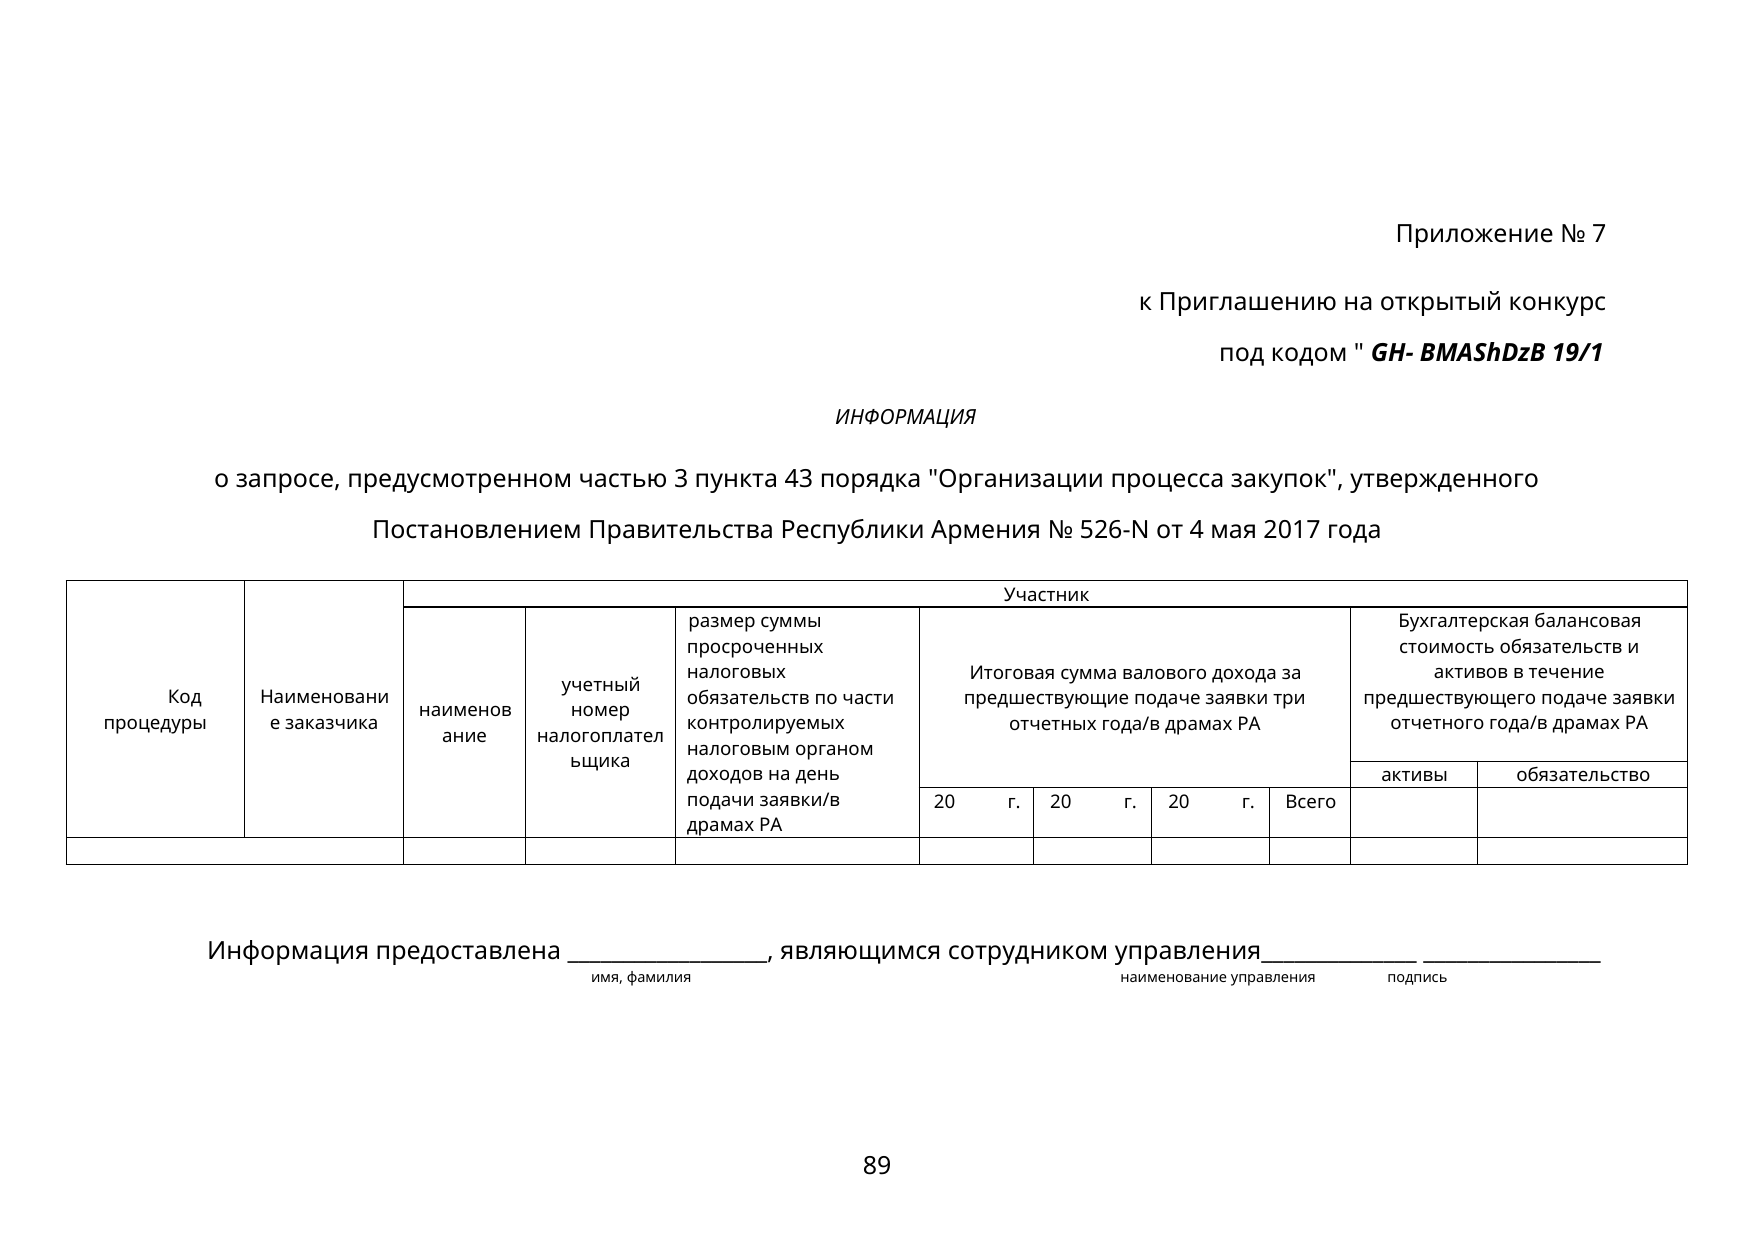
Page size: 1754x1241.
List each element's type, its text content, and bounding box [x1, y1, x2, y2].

table_header Код процедуры [67, 581, 244, 837]
table_cell [1351, 838, 1477, 864]
table_cell [526, 838, 675, 864]
table_cell учетный номер налогоплательщика [526, 608, 675, 837]
table_cell активы [1351, 762, 1477, 787]
table_cell 20 г. [1152, 788, 1269, 837]
table_cell 20 г. [920, 788, 1033, 837]
table_cell [1152, 838, 1269, 864]
table_cell Итоговая сумма валового дохода за предшествующие подаче заявки три отчетных года/в драмах РА [920, 608, 1350, 787]
table_cell обязательство [1478, 762, 1687, 787]
table_cell Бухгалтерская балансовая стоимость обязательств и активов в течение предшествующего подаче заявки отчетного года/в драмах РА [1351, 608, 1687, 761]
text о запросе, предусмотренном частью 3 пункта 43 порядка "Организации процесса закупок", утвержденного Постановлением Правительства Республики Армения № 526-N от 4 мая 2017 года [207, 461, 1547, 546]
table_cell [404, 838, 525, 864]
table_cell [1270, 838, 1350, 864]
text ИНФОРМАЦИЯ [148, 402, 1606, 430]
text к Приглашению на открытый конкурс под кодом " GH- BMAShDzB 19/1 [148, 283, 1606, 368]
text имя, фамилия наименование управления подпись [591, 967, 1606, 1001]
table_cell [920, 838, 1033, 864]
table_cell [67, 838, 403, 864]
text Приложение № 7 [148, 215, 1606, 249]
table_header Наименование заказчика [245, 581, 403, 837]
table_cell [1478, 838, 1687, 864]
table_cell размер суммы просроченных налоговых обязательств по части контролируемых налоговым органом доходов на день подачи заявки/в драмах РА [676, 608, 919, 837]
table_cell 20 г. [1034, 788, 1151, 837]
table_cell [1478, 788, 1687, 837]
table_cell [1351, 788, 1477, 837]
table_cell [1034, 838, 1151, 864]
table_cell [676, 838, 919, 864]
text Информация предоставлена __________________, являющимся сотрудником управления______________ ________________ [148, 932, 1606, 967]
table_cell наименование [404, 608, 525, 837]
table_header Участник [404, 581, 1687, 606]
table_cell Всего [1270, 788, 1350, 837]
